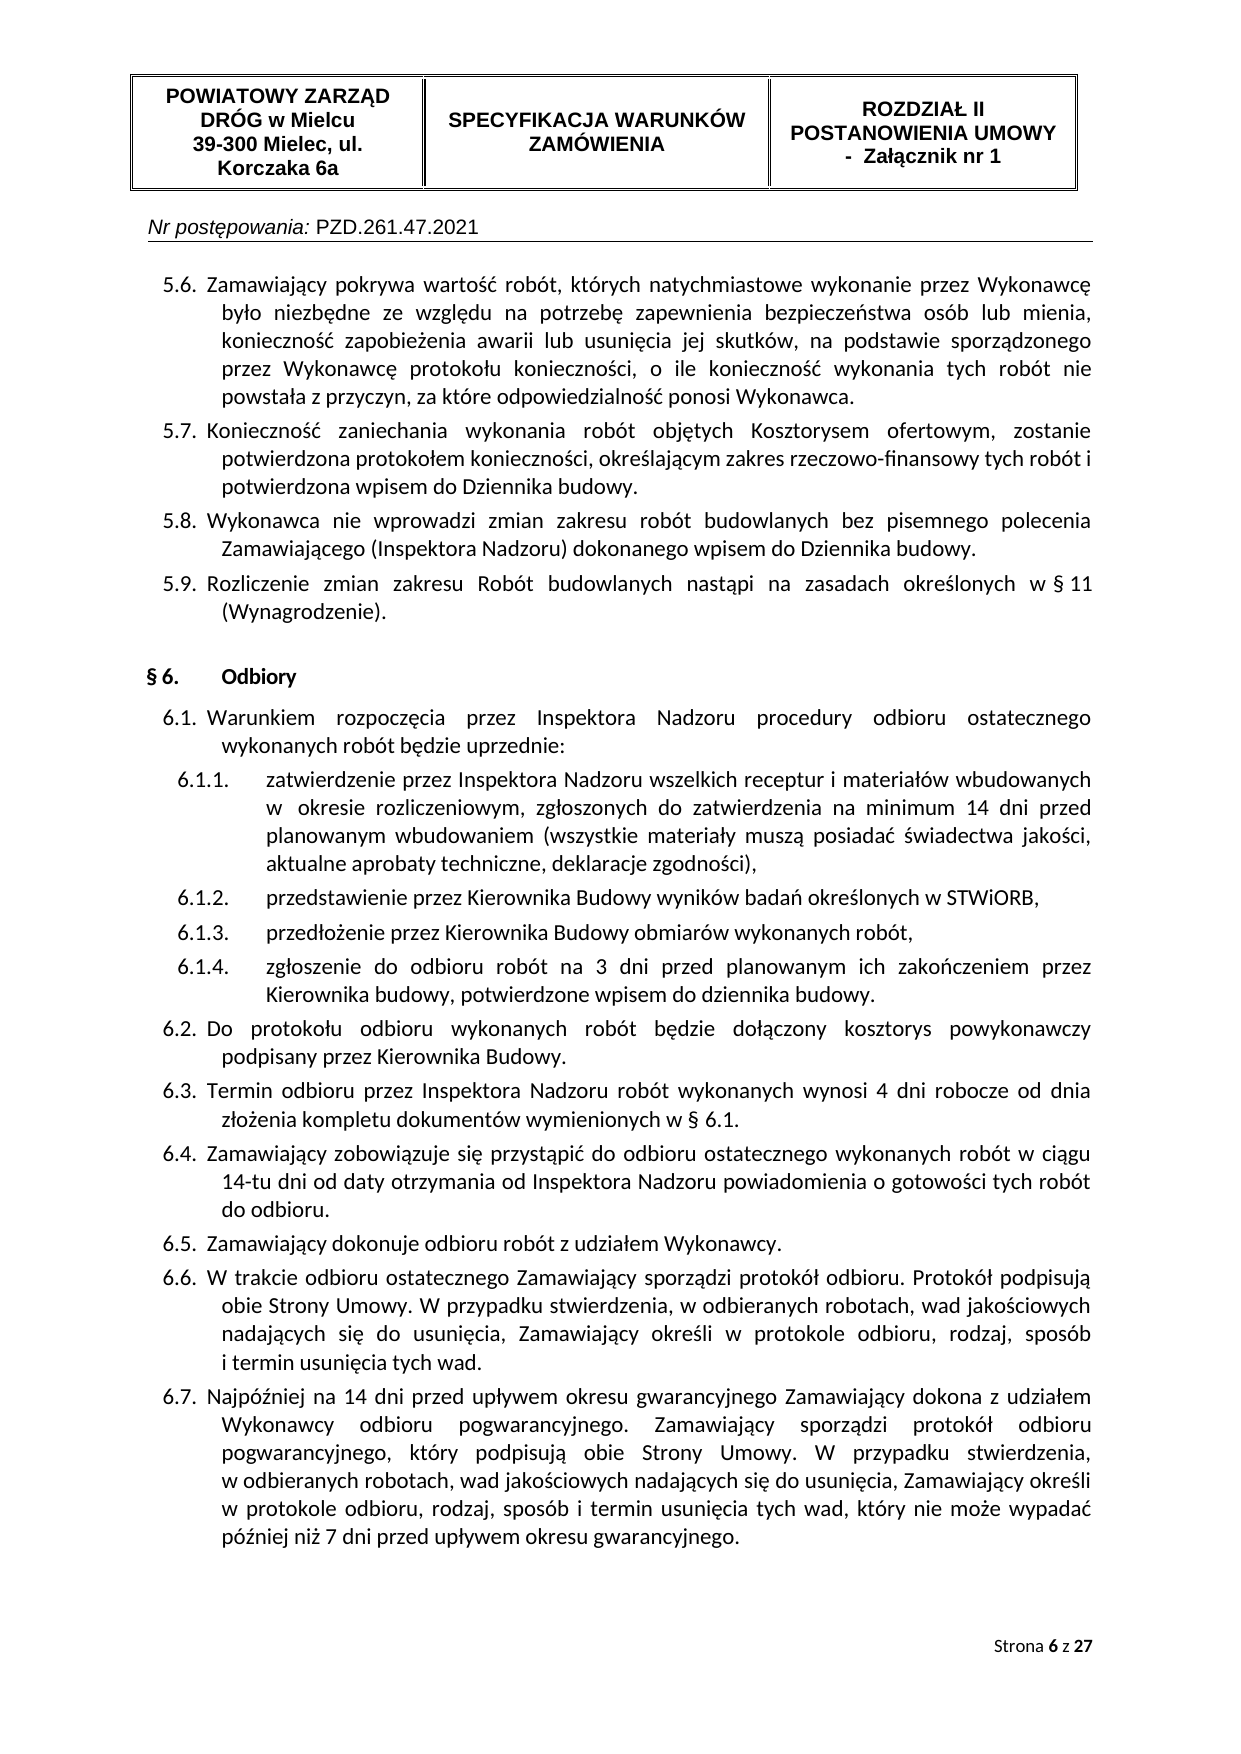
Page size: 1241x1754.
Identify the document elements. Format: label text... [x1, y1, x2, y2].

subtitle W trakcie odbioru ostatecznego Zamawiający sporządzi protokół odbioru. Protokół podpisują obie Strony Umowy. W przypadku stwierdzenia, w odbieranych robotach, wad jakościowych nadających się do usunięcia, Zamawiający określi w protokole odbioru, rodzaj, sposób i termin usunięcia tych wad. [162, 1263, 1093, 1376]
subtitle Odbiory [162, 662, 1093, 690]
subtitle Najpóźniej na 14 dni przed upływem okresu gwarancyjnego Zamawiający dokona z udziałem Wykonawcy odbioru pogwarancyjnego. Zamawiający sporządzi protokół odbioru pogwarancyjnego, który podpisują obie Strony Umowy. W przypadku stwierdzenia, w odbieranych robotach, wad jakościowych nadających się do usunięcia, Zamawiający określi w protokole odbioru, rodzaj, sposób i termin usunięcia tych wad, który nie może wypadać później niż 7 dni przed upływem okresu gwarancyjnego. [162, 1382, 1093, 1550]
subtitle Konieczność zaniechania wykonania robót objętych Kosztorysem ofertowym, zostanie potwierdzona protokołem konieczności, określającym zakres rzeczowo-finansowy tych robót i potwierdzona wpisem do Dziennika budowy. [162, 416, 1093, 500]
subtitle Rozliczenie zmian zakresu Robót budowlanych nastąpi na zasadach określonych w § 11 (Wynagrodzenie). [162, 569, 1093, 625]
subtitle Do protokołu odbioru wykonanych robót będzie dołączony kosztorys powykonawczy podpisany przez Kierownika Budowy. [162, 1014, 1093, 1070]
subtitle Zamawiający pokrywa wartość robót, których natychmiastowe wykonanie przez Wykonawcę było niezbędne ze względu na potrzebę zapewnienia bezpieczeństwa osób lub mienia, konieczność zapobieżenia awarii lub usunięcia jej skutków, na podstawie sporządzonego przez Wykonawcę protokołu konieczności, o ile konieczność wykonania tych robót nie powstała z przyczyn, za które odpowiedzialność ponosi Wykonawca. [162, 270, 1093, 410]
subtitle przedstawienie przez Kierownika Budowy wyników badań określonych w STWiORB, [177, 883, 1093, 912]
subtitle przedłożenie przez Kierownika Budowy obmiarów wykonanych robót, [177, 918, 1093, 946]
subtitle Zamawiający dokonuje odbioru robót z udziałem Wykonawcy. [162, 1229, 1093, 1257]
subtitle Zamawiający zobowiązuje się przystąpić do odbioru ostatecznego wykonanych robót w ciągu 14-tu dni od daty otrzymania od Inspektora Nadzoru powiadomienia o gotowości tych robót do odbioru. [162, 1139, 1093, 1223]
subtitle Wykonawca nie wprowadzi zmian zakresu robót budowlanych bez pisemnego polecenia Zamawiającego (Inspektora Nadzoru) dokonanego wpisem do Dziennika budowy. [162, 507, 1093, 563]
subtitle zgłoszenie do odbioru robót na 3 dni przed planowanym ich zakończeniem przez Kierownika budowy, potwierdzone wpisem do dziennika budowy. [177, 952, 1093, 1008]
subtitle Termin odbioru przez Inspektora Nadzoru robót wykonanych wynosi 4 dni robocze od dnia złożenia kompletu dokumentów wymienionych w § 6.1. [162, 1077, 1093, 1133]
subtitle Warunkiem rozpoczęcia przez Inspektora Nadzoru procedury odbioru ostatecznego wykonanych robót będzie uprzednie: [162, 703, 1093, 759]
subtitle zatwierdzenie przez Inspektora Nadzoru wszelkich receptur i materiałów wbudowanych w okresie rozliczeniowym, zgłoszonych do zatwierdzenia na minimum 14 dni przed planowanym wbudowaniem (wszystkie materiały muszą posiadać świadectwa jakości, aktualne aprobaty techniczne, deklaracje zgodności), [177, 765, 1093, 877]
